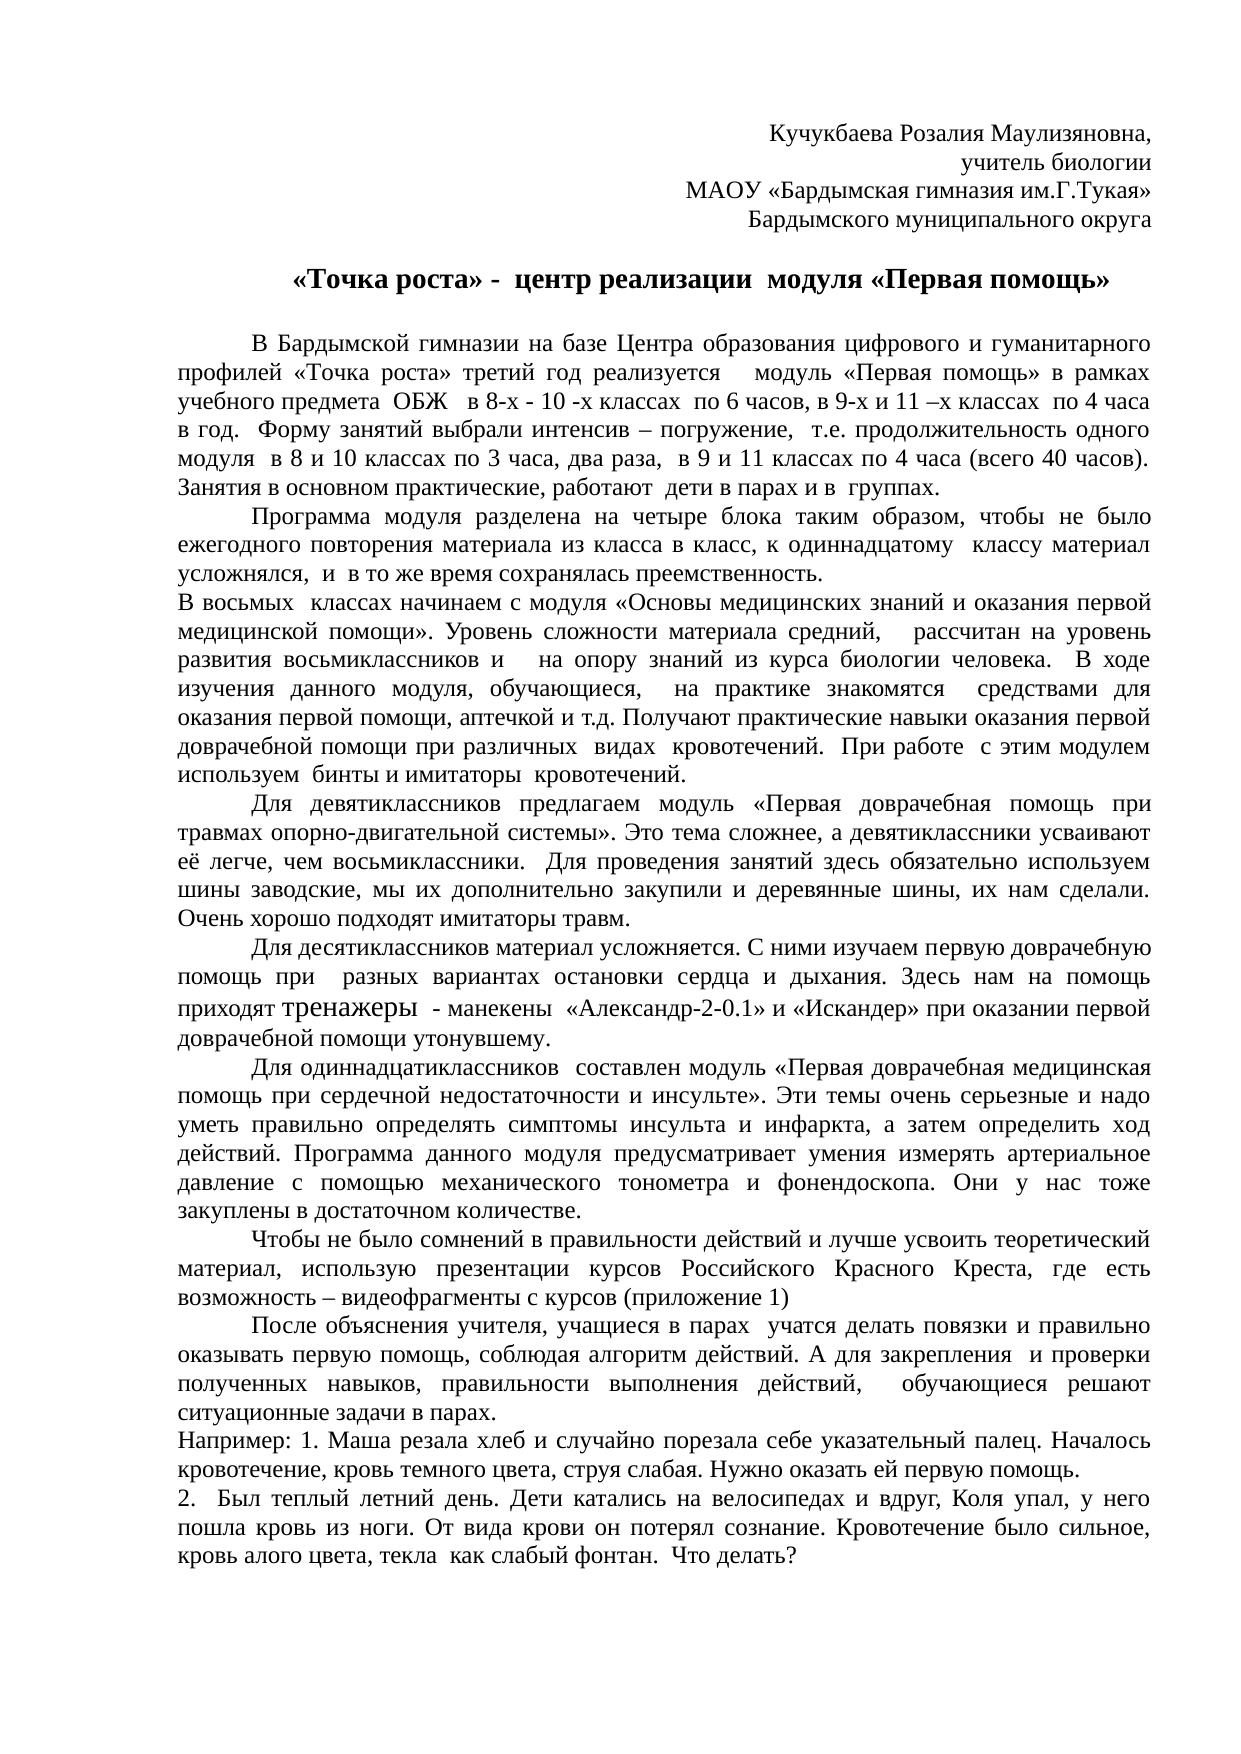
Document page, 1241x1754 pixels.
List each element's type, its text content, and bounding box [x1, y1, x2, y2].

list Кучукбаева Розалия Маулизяновна, [177, 118, 1152, 147]
list Для десятиклассников материал усложняется. С ними изучаем первую доврачебную помощь при разных вариантах остановки сердца и дыхания. Здесь нам на помощь приходят тренажеры - манекены «Александр-2-0.1» и «Искандер» при оказании первой доврачебной помощи утонувшему. [177, 932, 1152, 1052]
text После объяснения учителя, учащиеся в парах учатся делать повязки и правильно оказывать первую помощь, соблюдая алгоритм действий. А для закрепления и проверки полученных навыков, правильности выполнения действий, обучающиеся решают ситуационные задачи в парах. [177, 1311, 1152, 1426]
text В Бардымской гимназии на базе Центра образования цифрового и гуманитарного профилей «Точка роста» третий год реализуется модуль «Первая помощь» в рамках учебного предмета ОБЖ в 8-х - 10 -х классах по 6 часов, в 9-х и 11 –х классах по 4 часа в год. Форму занятий выбрали интенсив – погружение, т.е. продолжительность одного модуля в 8 и 10 классах по 3 часа, два раза, в 9 и 11 классах по 4 часа (всего 40 часов). Занятия в основном практические, работают дети в парах и в группах. [177, 328, 1152, 501]
list учитель биологии [177, 147, 1152, 176]
list Программа модуля разделена на четыре блока таким образом, чтобы не было ежегодного повторения материала из класса в класс, к одиннадцатому классу материал усложнялся, и в то же время сохранялась преемственность. [177, 501, 1152, 587]
text В восьмых классах начинаем с модуля «Основы медицинских знаний и оказания первой медицинской помощи». Уровень сложности материала средний, рассчитан на уровень развития восьмиклассников и на опору знаний из курса биологии человека. В ходе изучения данного модуля, обучающиеся, на практике знакомятся средствами для оказания первой помощи, аптечкой и т.д. Получают практические навыки оказания первой доврачебной помощи при различных видах кровотечений. При работе с этим модулем используем бинты и имитаторы кровотечений. [177, 587, 1152, 788]
list Для девятиклассников предлагаем модуль «Первая доврачебная помощь при травмах опорно-двигательной системы». Это тема сложнее, а девятиклассники усваивают её легче, чем восьмиклассники. Для проведения занятий здесь обязательно используем шины заводские, мы их дополнительно закупили и деревянные шины, их нам сделали. Очень хорошо подходят имитаторы травм. [177, 788, 1152, 932]
list «Точка роста» - центр реализации модуля «Первая помощь» [177, 261, 1152, 295]
list Бардымского муниципального округа [177, 204, 1152, 233]
list Чтобы не было сомнений в правильности действий и лучше усвоить теоретический материал, использую презентации курсов Российского Красного Креста, где есть возможность – видеофрагменты с курсов (приложение 1) [177, 1224, 1152, 1311]
list МАОУ «Бардымская гимназия им.Г.Тукая» [177, 176, 1152, 204]
text Например: 1. Маша резала хлеб и случайно порезала себе указательный палец. Началось кровотечение, кровь темного цвета, струя слабая. Нужно оказать ей первую помощь. [177, 1426, 1152, 1483]
text Для одиннадцатиклассников составлен модуль «Первая доврачебная медицинская помощь при сердечной недостаточности и инсульте». Эти темы очень серьезные и надо уметь правильно определять симптомы инсульта и инфаркта, а затем определить ход действий. Программа данного модуля предусматривает умения измерять артериальное давление с помощью механического тонометра и фонендоскопа. Они у нас тоже закуплены в достаточном количестве. [177, 1052, 1152, 1224]
text 2. Был теплый летний день. Дети катались на велосипедах и вдруг, Коля упал, у него пошла кровь из ноги. От вида крови он потерял сознание. Кровотечение было сильное, кровь алого цвета, текла как слабый фонтан. Что делать? [177, 1483, 1152, 1569]
